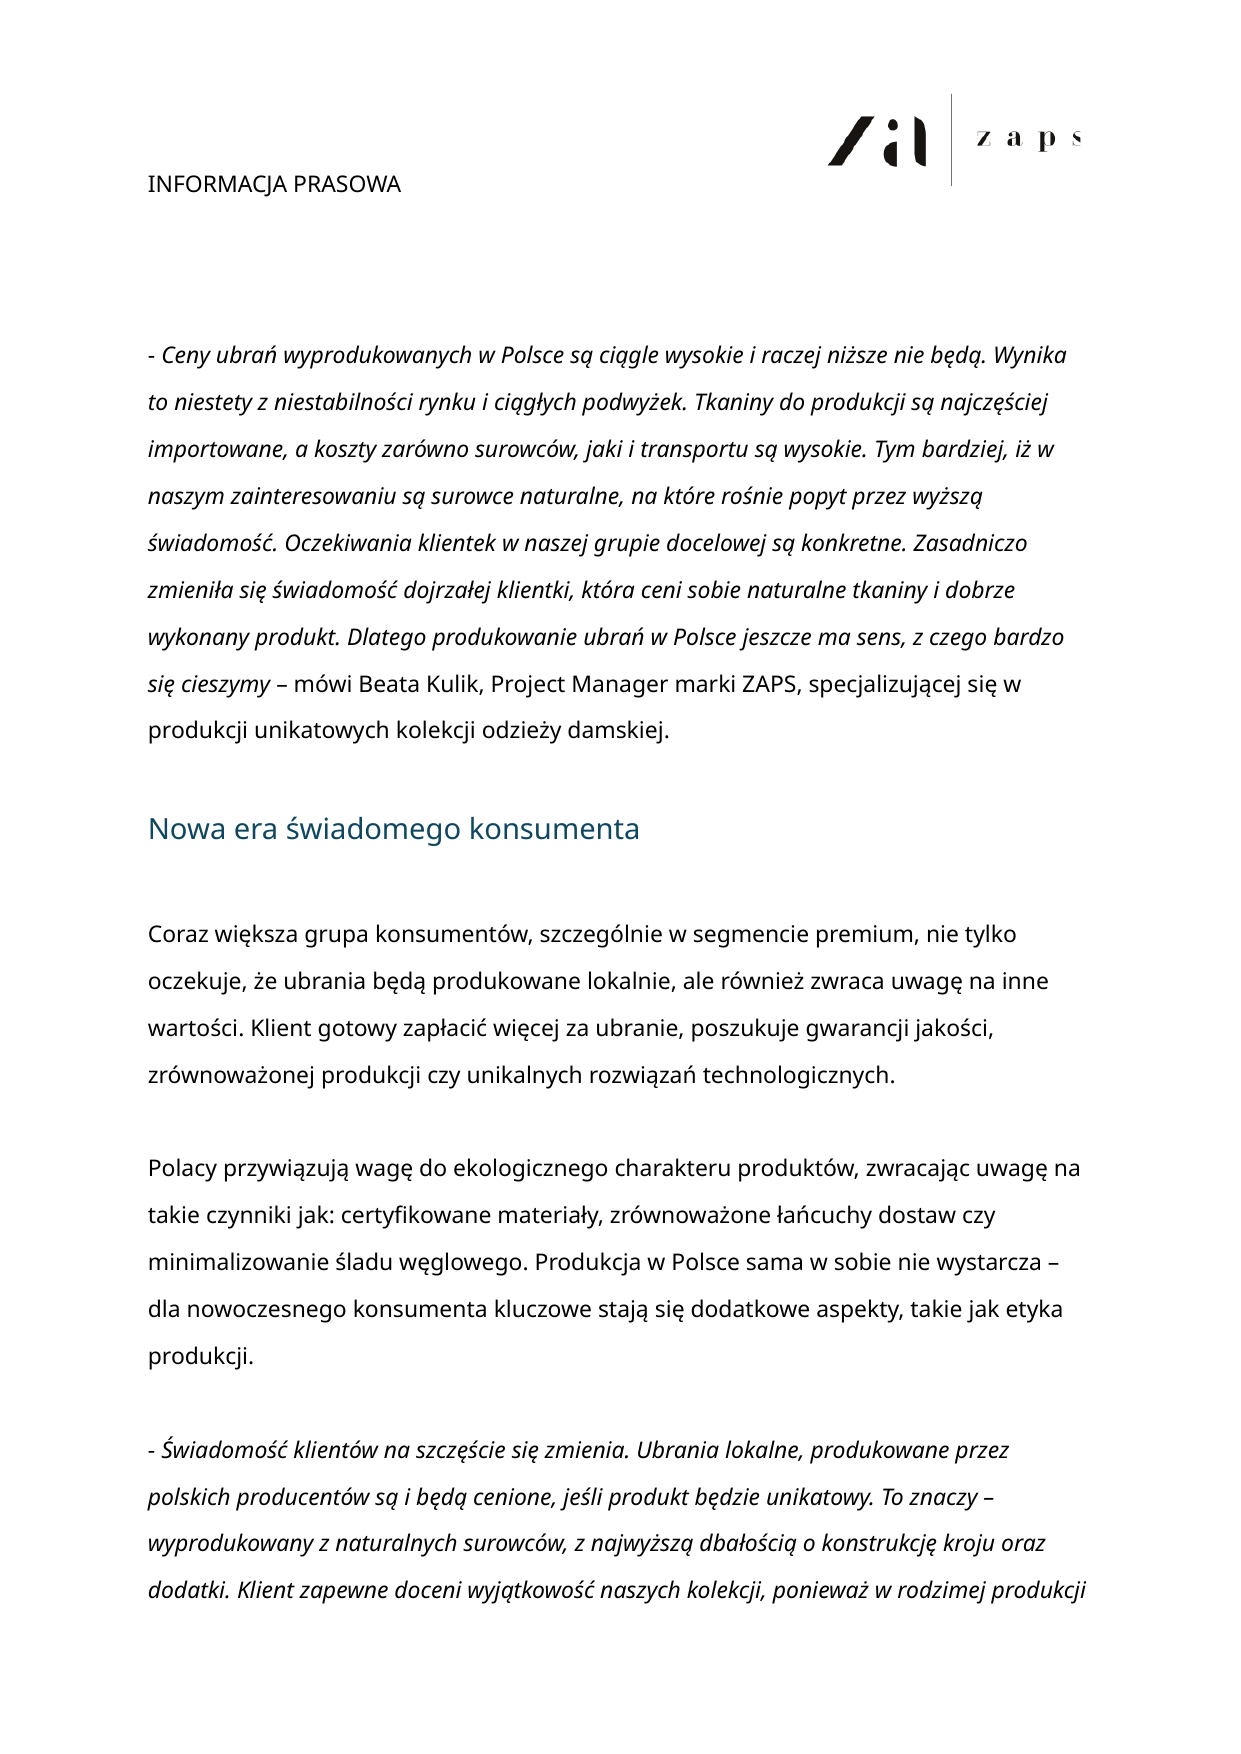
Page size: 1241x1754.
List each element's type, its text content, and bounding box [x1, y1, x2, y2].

text Polacy przywiązują wagę do ekologicznego charakteru produktów, zwracając uwagę na takie czynniki jak: certyfikowane materiały, zrównoważone łańcuchy dostaw czy minimalizowanie śladu węglowego. Produkcja w Polsce sama w sobie nie wystarcza – dla nowoczesnego konsumenta kluczowe stają się dodatkowe aspekty, takie jak etyka produkcji. [148, 1152, 1093, 1371]
subtitle Nowa era świadomego konsumenta [148, 808, 1093, 848]
text - Ceny ubrań wyprodukowanych w Polsce są ciągle wysokie i raczej niższe nie będą. Wynika to niestety z niestabilności rynku i ciągłych podwyżek. Tkaniny do produkcji są najczęściej importowane, a koszty zarówno surowców, jaki i transportu są wysokie. Tym bardziej, iż w naszym zainteresowaniu są surowce naturalne, na które rośnie popyt przez wyższą świadomość. Oczekiwania klientek w naszej grupie docelowej są konkretne. Zasadniczo zmieniła się świadomość dojrzałej klientki, która ceni sobie naturalne tkaniny i dobrze wykonany produkt. Dlatego produkowanie ubrań w Polsce jeszcze ma sens, z czego bardzo się cieszymy – mówi Beata Kulik, Project Manager marki ZAPS, specjalizującej się w produkcji unikatowych kolekcji odzieży damskiej. [148, 339, 1093, 746]
text Coraz większa grupa konsumentów, szczególnie w segmencie premium, nie tylko oczekuje, że ubrania będą produkowane lokalnie, ale również zwraca uwagę na inne wartości. Klient gotowy zapłacić więcej za ubranie, poszukuje gwarancji jakości, zrównoważonej produkcji czy unikalnych rozwiązań technologicznych. [148, 918, 1093, 1090]
picture [827, 93, 1081, 187]
